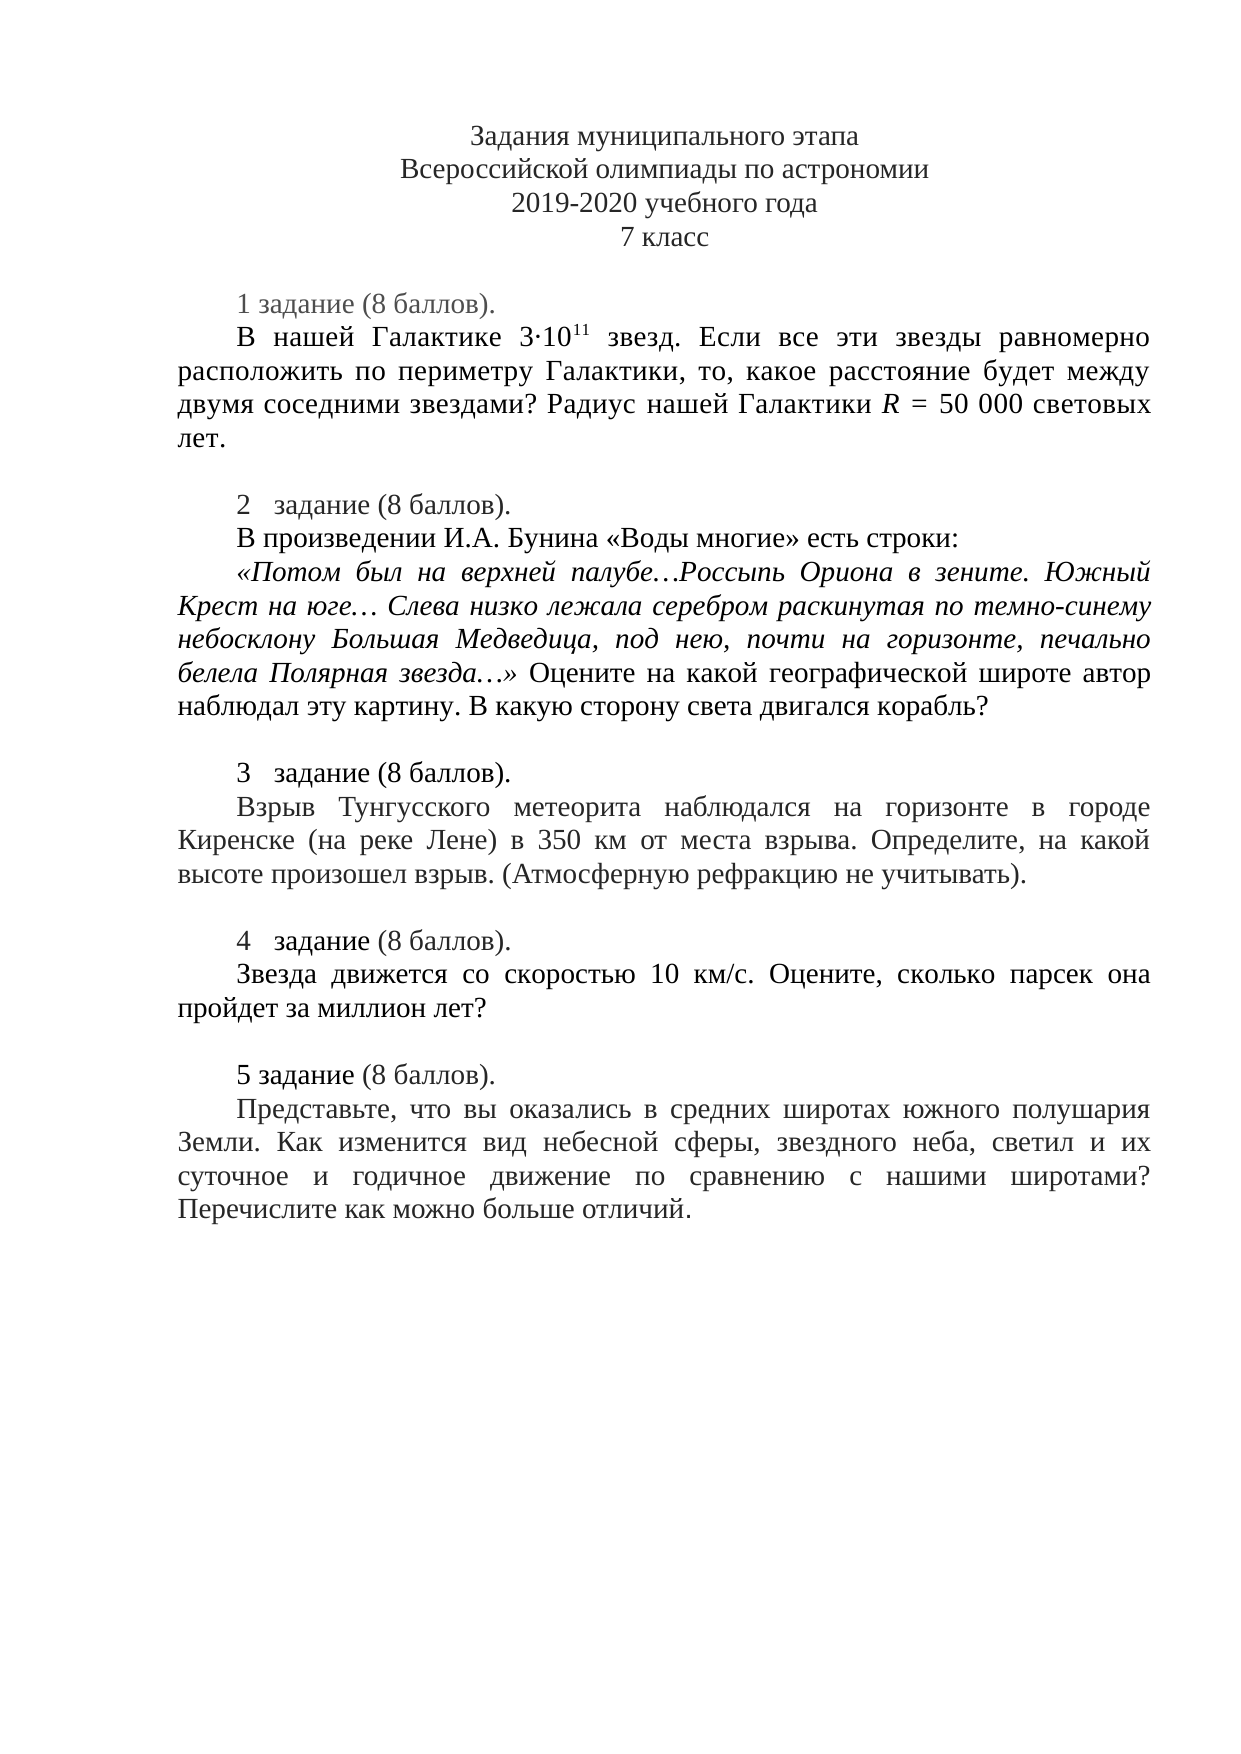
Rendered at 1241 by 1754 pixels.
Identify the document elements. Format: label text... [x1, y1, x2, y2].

text 1 задание (8 баллов). [177, 286, 1152, 319]
list задание (8 баллов). [236, 923, 1152, 957]
text 5 задание (8 баллов). [177, 1057, 1152, 1091]
text 7 класс [177, 219, 1152, 252]
text Всероссийской олимпиады по астрономии [177, 152, 1152, 185]
text «Потом был на верхней палубе…Россыпь Ориона в зените. Южный Крест на юге… Слева низко лежала серебром раскинутая по темно-синему небосклону Большая Медведица, под нею, почти на горизонте, печально белела Полярная звезда…» Оцените на какой географической широте автор наблюдал эту картину. В какую сторону света двигался корабль? [177, 554, 1152, 722]
list задание (8 баллов). [236, 755, 1152, 789]
text Задания муниципального этапа [177, 118, 1152, 152]
text Взрыв Тунгусского метеорита наблюдался на горизонте в городе Киренске (на реке Лене) в от места взрыва. Определите, на какой высоте произошел взрыв. (Атмосферную рефракцию не учитывать). [177, 789, 1152, 889]
text Представьте, что вы оказались в средних широтах южного полушария Земли. Как изменится вид небесной сферы, звездного неба, светил и их суточное и годичное движение по сравнению с нашими широтами? Перечислите как можно больше отличий. [177, 1091, 1152, 1225]
text 2019-2020 учебного года [177, 185, 1152, 219]
list задание (8 баллов). [236, 487, 1152, 521]
text В нашей Галактике 3∙1011 звезд. Если все эти звезды равномерно расположить по периметру Галактики, то, какое расстояние будет между двумя соседними звездами? Радиус нашей Галактики R = 50 000 световых лет. [177, 319, 1152, 453]
text В произведении И.А. Бунина «Воды многие» есть строки: [177, 521, 1152, 554]
text Звезда движется со скоростью 10 км/с. Оцените, сколько парсек она пройдет за миллион лет? [177, 957, 1152, 1024]
